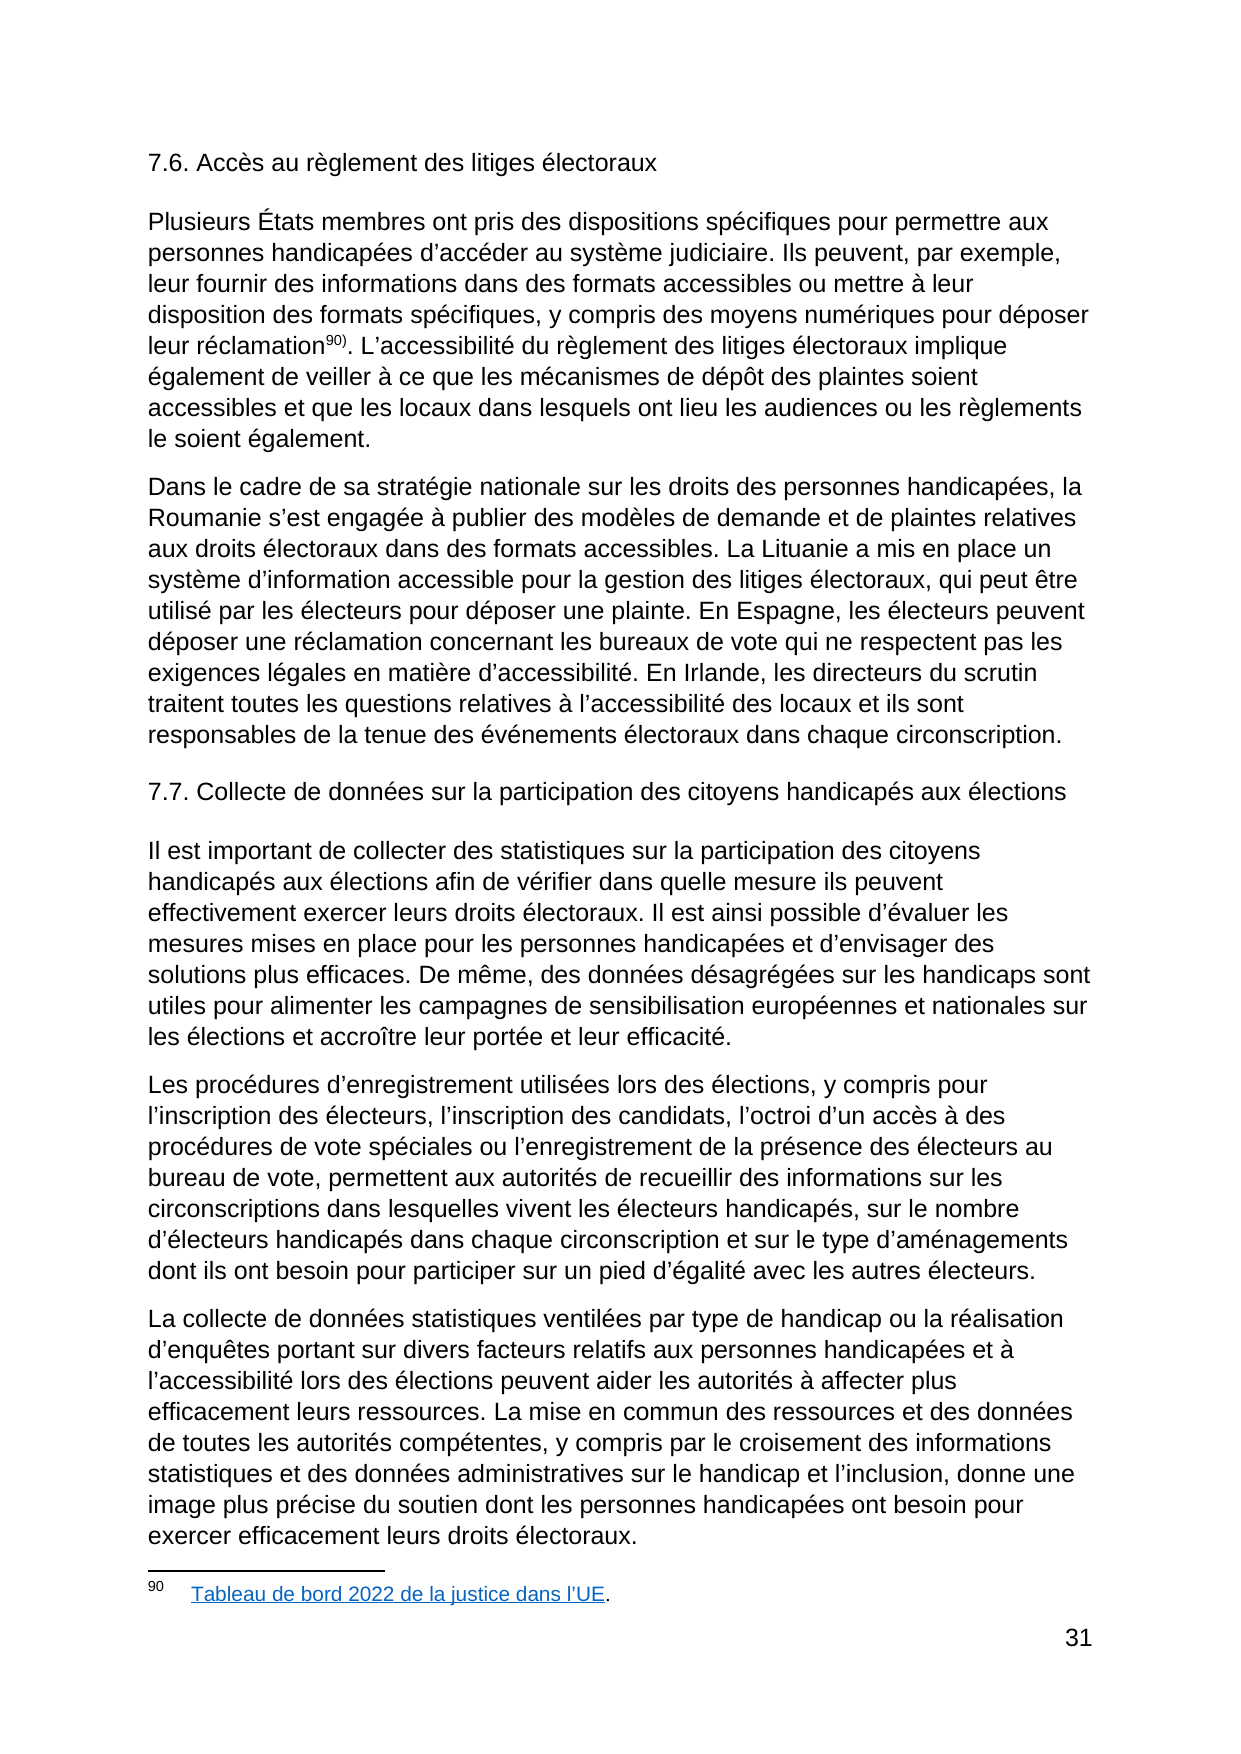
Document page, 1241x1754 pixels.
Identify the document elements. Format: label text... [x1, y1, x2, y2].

text Plusieurs États membres ont pris des dispositions spécifiques pour permettre aux personnes handicapées d’accéder au système judiciaire. Ils peuvent, par exemple, leur fournir des informations dans des formats accessibles ou mettre à leur disposition des formats spécifiques, y compris des moyens numériques pour déposer leur réclamation). L’accessibilité du règlement des litiges électoraux implique également de veiller à ce que les mécanismes de dépôt des plaintes soient accessibles et que les locaux dans lesquels ont lieu les audiences ou les règlements le soient également. [148, 207, 1092, 453]
text Dans le cadre de sa stratégie nationale sur les droits des personnes handicapées, la Roumanie s’est engagée à publier des modèles de demande et de plaintes relatives aux droits électoraux dans des formats accessibles. La Lituanie a mis en place un système d’information accessible pour la gestion des litiges électoraux, qui peut être utilisé par les électeurs pour déposer une plainte. En Espagne, les électeurs peuvent déposer une réclamation concernant les bureaux de vote qui ne respectent pas les exigences légales en matière d’accessibilité. En Irlande, les directeurs du scrutin traitent toutes les questions relatives à l’accessibilité des locaux et ils sont responsables de la tenue des événements électoraux dans chaque circonscription. [148, 472, 1092, 749]
subtitle 7.6. Accès au règlement des litiges électoraux [148, 148, 1092, 176]
text Les procédures d’enregistrement utilisées lors des élections, y compris pour l’inscription des électeurs, l’inscription des candidats, l’octroi d’un accès à des procédures de vote spéciales ou l’enregistrement de la présence des électeurs au bureau de vote, permettent aux autorités de recueillir des informations sur les circonscriptions dans lesquelles vivent les électeurs handicapés, sur le nombre d’électeurs handicapés dans chaque circonscription et sur le type d’aménagements dont ils ont besoin pour participer sur un pied d’égalité avec les autres électeurs. [148, 1070, 1092, 1285]
text La collecte de données statistiques ventilées par type de handicap ou la réalisation d’enquêtes portant sur divers facteurs relatifs aux personnes handicapées et à l’accessibilité lors des élections peuvent aider les autorités à affecter plus efficacement leurs ressources. La mise en commun des ressources et des données de toutes les autorités compétentes, y compris par le croisement des informations statistiques et des données administratives sur le handicap et l’inclusion, donne une image plus précise du soutien dont les personnes handicapées ont besoin pour exercer efficacement leurs droits électoraux. [148, 1304, 1092, 1550]
text Il est important de collecter des statistiques sur la participation des citoyens handicapés aux élections afin de vérifier dans quelle mesure ils peuvent effectivement exercer leurs droits électoraux. Il est ainsi possible d’évaluer les mesures mises en place pour les personnes handicapées et d’envisager des solutions plus efficaces. De même, des données désagrégées sur les handicaps sont utiles pour alimenter les campagnes de sensibilisation européennes et nationales sur les élections et accroître leur portée et leur efficacité. [148, 836, 1092, 1051]
subtitle 7.7. Collecte de données sur la participation des citoyens handicapés aux élections [148, 777, 1092, 805]
